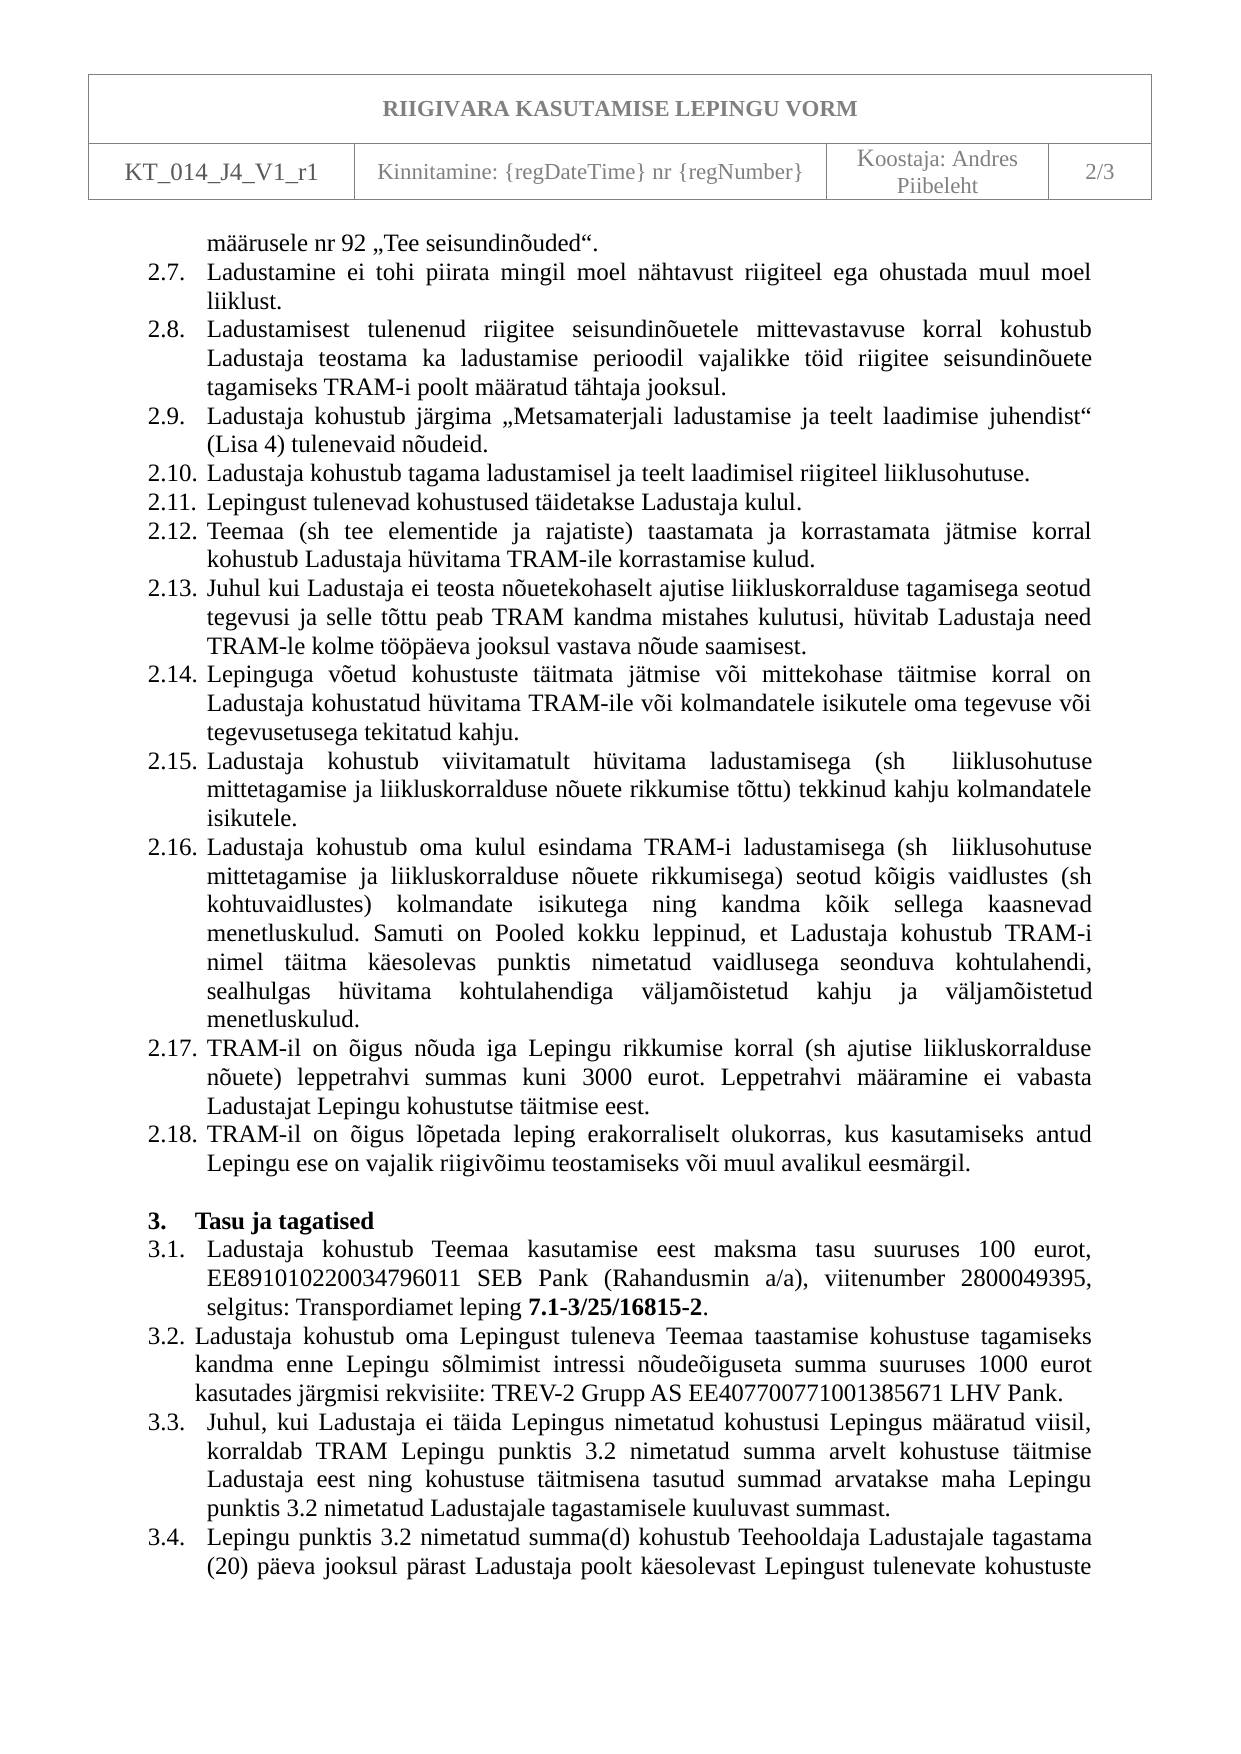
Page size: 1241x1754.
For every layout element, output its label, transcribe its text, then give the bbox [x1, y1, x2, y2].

list Ladustaja kohustub Teemaa kasutamise eest maksma tasu suuruses 100 eurot, EE891010220034796011 SEB Pank (Rahandusmin a/a), viitenumber 2800049395, selgitus: Transpordiamet leping 7.1-3/25/16815-2. [148, 1234, 1093, 1321]
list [148, 228, 1093, 257]
list Lepingust tulenevad kohustused täidetakse Ladustaja kulul. [148, 487, 1093, 516]
list Ladustamisest tulenenud riigitee seisundinõuetele mittevastavuse korral kohustub Ladustaja teostama ka ladustamise perioodil vajalikke töid riigitee seisundinõuete tagamiseks TRAM-i poolt määratud tähtaja jooksul. [148, 314, 1093, 401]
list Ladustaja kohustub viivitamatult hüvitama ladustamisega (sh liiklusohutuse mittetagamise ja liikluskorralduse nõuete rikkumise tõttu) tekkinud kahju kolmandatele isikutele. [148, 746, 1093, 832]
list Ladustaja kohustub oma kulul esindama TRAM-i ladustamisega (sh liiklusohutuse mittetagamise ja liikluskorralduse nõuete rikkumisega) seotud kõigis vaidlustes (sh kohtuvaidlustes) kolmandate isikutega ning kandma kõik sellega kaasnevad menetluskulud. Samuti on Pooled kokku leppinud, et Ladustaja kohustub TRAM-i nimel täitma käesolevas punktis nimetatud vaidlusega seonduva kohtulahendi, sealhulgas hüvitama kohtulahendiga väljamõistetud kahju ja väljamõistetud menetluskulud. [148, 832, 1093, 1033]
list Ladustaja kohustub tagama ladustamisel ja teelt laadimisel riigiteel liiklusohutuse. [148, 458, 1093, 487]
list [148, 1522, 1093, 1579]
list Ladustaja kohustub oma Lepingust tuleneva Teemaa taastamise kohustuse tagamiseks kandma enne Lepingu sõlmimist intressi nõudeõiguseta summa suuruses 1000 eurot kasutades järgmisi rekvisiite: TREV-2 Grupp AS EE407700771001385671 LHV Pank. [148, 1321, 1093, 1407]
list Lepinguga võetud kohustuste täitmata jätmise või mittekohase täitmise korral on Ladustaja kohustatud hüvitama TRAM-ile või kolmandatele isikutele oma tegevuse või tegevusetusega tekitatud kahju. [148, 659, 1093, 746]
list Juhul kui Ladustaja ei teosta nõuetekohaselt ajutise liikluskorralduse tagamisega seotud tegevusi ja selle tõttu peab TRAM kandma mistahes kulutusi, hüvitab Ladustaja need TRAM-le kolme tööpäeva jooksul vastava nõude saamisest. [148, 573, 1093, 659]
list Tasu ja tagatised [148, 1206, 1093, 1234]
list Ladustaja kohustub järgima „Metsamaterjali ladustamise ja teelt laadimise juhendist“ (Lisa 4) tulenevaid nõudeid. [148, 401, 1093, 458]
list Teemaa (sh tee elementide ja rajatiste) taastamata ja korrastamata jätmise korral kohustub Ladustaja hüvitama TRAM-ile korrastamise kulud. [148, 516, 1093, 573]
list Juhul, kui Ladustaja ei täida Lepingus nimetatud kohustusi Lepingus määratud viisil, korraldab TRAM Lepingu punktis 3.2 nimetatud summa arvelt kohustuse täitmise Ladustaja eest ning kohustuse täitmisena tasutud summad arvatakse maha Lepingu punktis 3.2 nimetatud Ladustajale tagastamisele kuuluvast summast. [148, 1407, 1093, 1522]
list TRAM-il on õigus lõpetada leping erakorraliselt olukorras, kus kasutamiseks antud Lepingu ese on vajalik riigivõimu teostamiseks või muul avalikul eesmärgil. [148, 1119, 1093, 1177]
list Ladustamine ei tohi piirata mingil moel nähtavust riigiteel ega ohustada muul moel liiklust. [148, 257, 1093, 314]
list TRAM-il on õigus nõuda iga Lepingu rikkumise korral (sh ajutise liikluskorralduse nõuete) leppetrahvi summas kuni 3000 eurot. Leppetrahvi määramine ei vabasta Ladustajat Lepingu kohustutse täitmise eest. [148, 1033, 1093, 1119]
